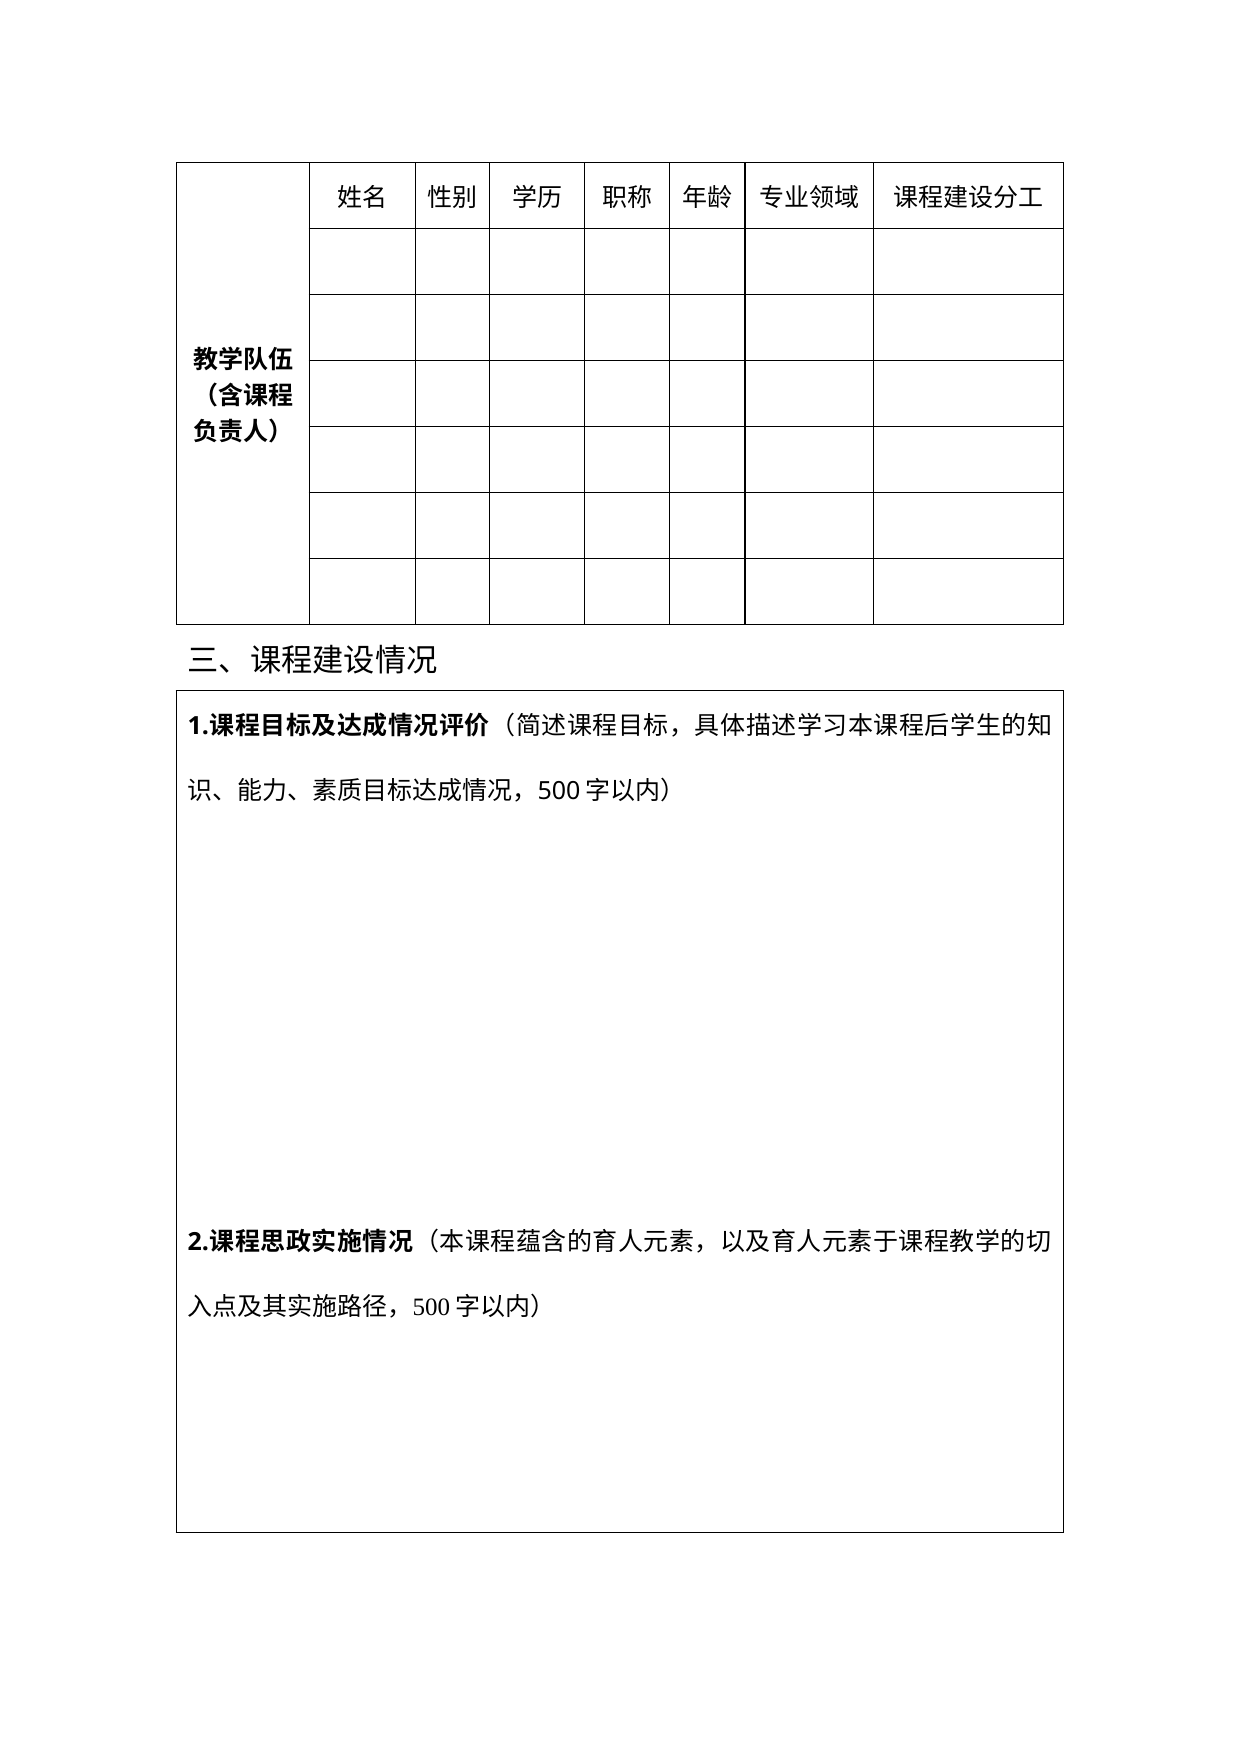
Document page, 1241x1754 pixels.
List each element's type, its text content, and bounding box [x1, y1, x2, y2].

table_cell [874, 361, 1063, 426]
table_header 学历 [490, 163, 584, 228]
table_cell [490, 295, 584, 360]
table_cell [746, 493, 873, 558]
table_cell [585, 493, 669, 558]
table_cell [670, 427, 744, 492]
text 三、课程建设情况 [187, 625, 1053, 690]
table_cell [746, 559, 873, 624]
table_cell [874, 229, 1063, 294]
table_cell [670, 493, 744, 558]
table_cell [416, 295, 489, 360]
table_cell [310, 361, 415, 426]
table_cell [416, 493, 489, 558]
table_cell [490, 493, 584, 558]
table_cell [746, 361, 873, 426]
table_cell [874, 493, 1063, 558]
table_cell [416, 559, 489, 624]
table_cell [585, 427, 669, 492]
table_cell [585, 295, 669, 360]
table_cell [310, 427, 415, 492]
table_cell [490, 229, 584, 294]
table_cell [746, 427, 873, 492]
table_header 专业领域 [746, 163, 873, 228]
table_header 姓名 [310, 163, 415, 228]
table_cell [310, 493, 415, 558]
table_cell [416, 361, 489, 426]
table_header 教学队伍 （含课程负责人） [177, 163, 309, 624]
table_cell [490, 427, 584, 492]
table_header 年龄 [670, 163, 744, 228]
table_cell [746, 229, 873, 294]
table_header 性别 [416, 163, 489, 228]
table_cell [310, 229, 415, 294]
table_cell [874, 295, 1063, 360]
table_header 职称 [585, 163, 669, 228]
table_cell [490, 559, 584, 624]
table_cell [670, 229, 744, 294]
table_cell [416, 427, 489, 492]
table_cell [874, 427, 1063, 492]
table_cell [670, 559, 744, 624]
table_cell [670, 361, 744, 426]
table_cell [670, 295, 744, 360]
table_cell [874, 559, 1063, 624]
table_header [177, 691, 1063, 1532]
table_cell [310, 559, 415, 624]
table_cell [585, 229, 669, 294]
table_cell [416, 229, 489, 294]
table_cell [746, 295, 873, 360]
table_cell [585, 559, 669, 624]
table_cell [585, 361, 669, 426]
table_header 课程建设分工 [874, 163, 1063, 228]
table_cell [310, 295, 415, 360]
table_cell [490, 361, 584, 426]
